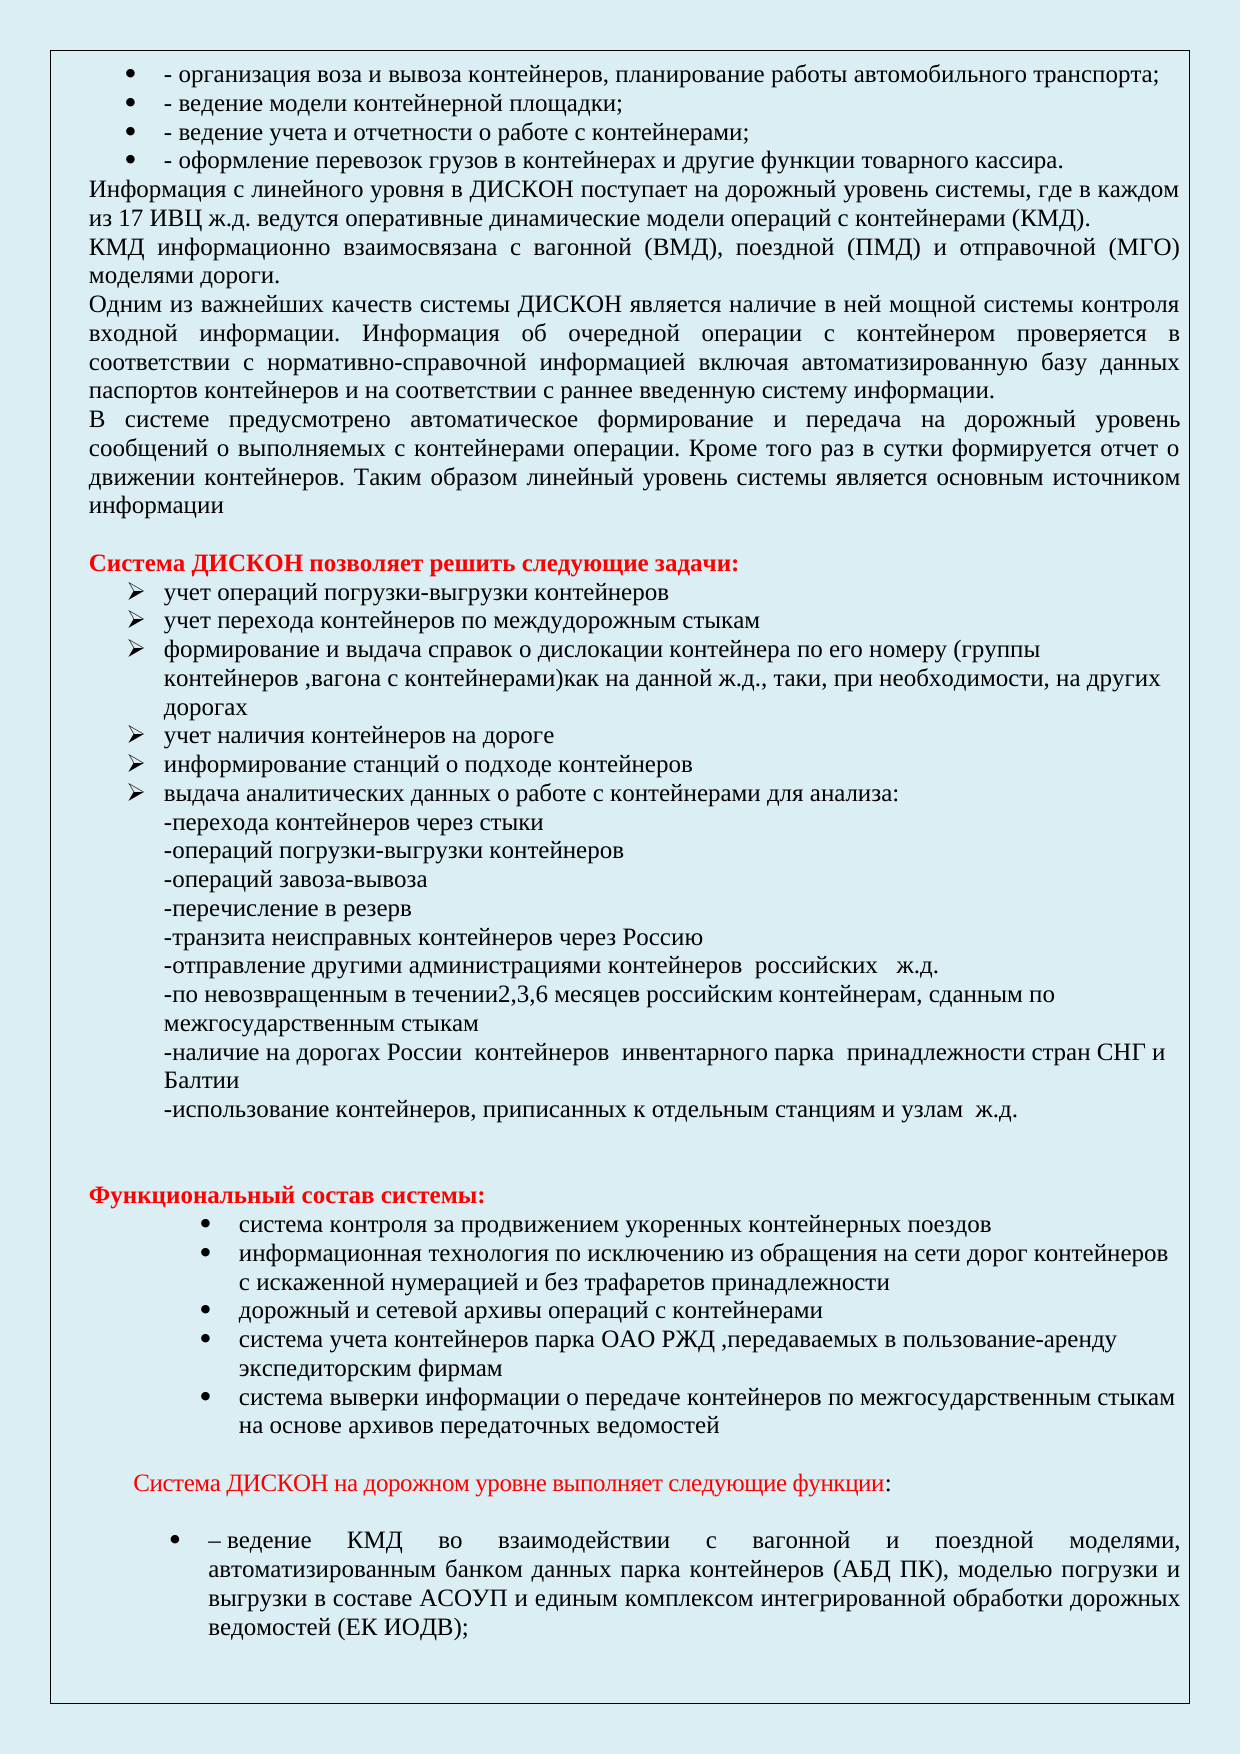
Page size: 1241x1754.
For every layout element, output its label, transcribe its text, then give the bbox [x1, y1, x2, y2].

list -по невозвращенным в течении2,3,6 месяцев российским контейнерам, сданным по межгосударственным стыкам [164, 979, 1181, 1037]
list дорожный и сетевой архивы операций с контейнерами [201, 1295, 1181, 1324]
list -транзита неисправных контейнеров через Россию [164, 922, 1181, 950]
list - ведение учета и отчетности о работе с контейнерами; [126, 117, 1181, 145]
text Система ДИСКОН позволяет решить следующие задачи: [89, 548, 1181, 577]
text Функциональный состав системы: [89, 1180, 1181, 1209]
list -операций завоза-вывоза [164, 864, 1181, 893]
list - организация воза и вывоза контейнеров, планирование работы автомобильного транспорта; [126, 59, 1181, 88]
text Одним из важнейших качеств системы ДИСКОН является наличие в ней мощной системы контроля входной информации. Информация об очередной операции с контейнером проверяется в соответствии с нормативно-справочной информацией включая автоматизированную базу данных паспортов контейнеров и на соответствии с раннее введенную систему информации. [89, 289, 1181, 404]
list - ведение модели контейнерной площадки; [126, 88, 1181, 117]
list учет операций погрузки-выгрузки контейнеров [126, 577, 1181, 605]
list – ведение КМД во взаимодействии с вагонной и поездной моделями, автоматизированным банком данных парка контейнеров (АБД ПК), моделью погрузки и выгрузки в составе АСОУП и единым комплексом интегрированной обработки дорожных ведомостей (ЕК ИОДВ); [171, 1525, 1181, 1640]
list учет наличия контейнеров на дороге [126, 720, 1181, 749]
list информационная технология по исключению из обращения на сети дорог контейнеров с искаженной нумерацией и без трафаретов принадлежности [201, 1238, 1181, 1295]
text Информация с линейного уровня в ДИСКОН поступает на дорожный уровень системы, где в каждом из 17 ИВЦ ж.д. ведутся оперативные динамические модели операций с контейнерами (КМД). [89, 174, 1181, 232]
list -отправление другими администрациями контейнеров российских ж.д. [164, 950, 1181, 979]
list -перехода контейнеров через стыки [164, 807, 1181, 835]
text Система ДИСКОН на дорожном уровне выполняет следующие функции: [89, 1468, 1189, 1497]
list выдача аналитических данных о работе с контейнерами для анализа: [126, 778, 1181, 807]
list информирование станций о подходе контейнеров [126, 749, 1181, 778]
list система контроля за продвижением укоренных контейнерных поездов [201, 1209, 1181, 1238]
list учет перехода контейнеров по междудорожным стыкам [126, 605, 1181, 634]
list -наличие на дорогах России контейнеров инвентарного парка принадлежности стран СНГ и Балтии [164, 1037, 1181, 1094]
list - оформление перевозок грузов в контейнерах и другие функции товарного кассира. [126, 145, 1181, 174]
list -использование контейнеров, приписанных к отдельным станциям и узлам ж.д. [164, 1094, 1181, 1123]
list система выверки информации о передаче контейнеров по межгосударственным стыкам на основе архивов передаточных ведомостей [201, 1382, 1181, 1439]
list -операций погрузки-выгрузки контейнеров [164, 835, 1181, 864]
text КМД информационно взаимосвязана с вагонной (ВМД), поездной (ПМД) и отправочной (МГО) моделями дороги. [89, 232, 1181, 289]
text В системе предусмотрено автоматическое формирование и передача на дорожный уровень сообщений о выполняемых с контейнерами операции. Кроме того раз в сутки формируется отчет о движении контейнеров. Таким образом линейный уровень системы является основным источником информации [89, 404, 1181, 519]
list формирование и выдача справок о дислокации контейнера по его номеру (группы контейнеров ,вагона с контейнерами)как на данной ж.д., таки, при необходимости, на других дорогах [126, 634, 1181, 720]
list система учета контейнеров парка ОАО РЖД ,передаваемых в пользование-аренду экспедиторским фирмам [201, 1324, 1181, 1382]
list -перечисление в резерв [164, 893, 1181, 922]
